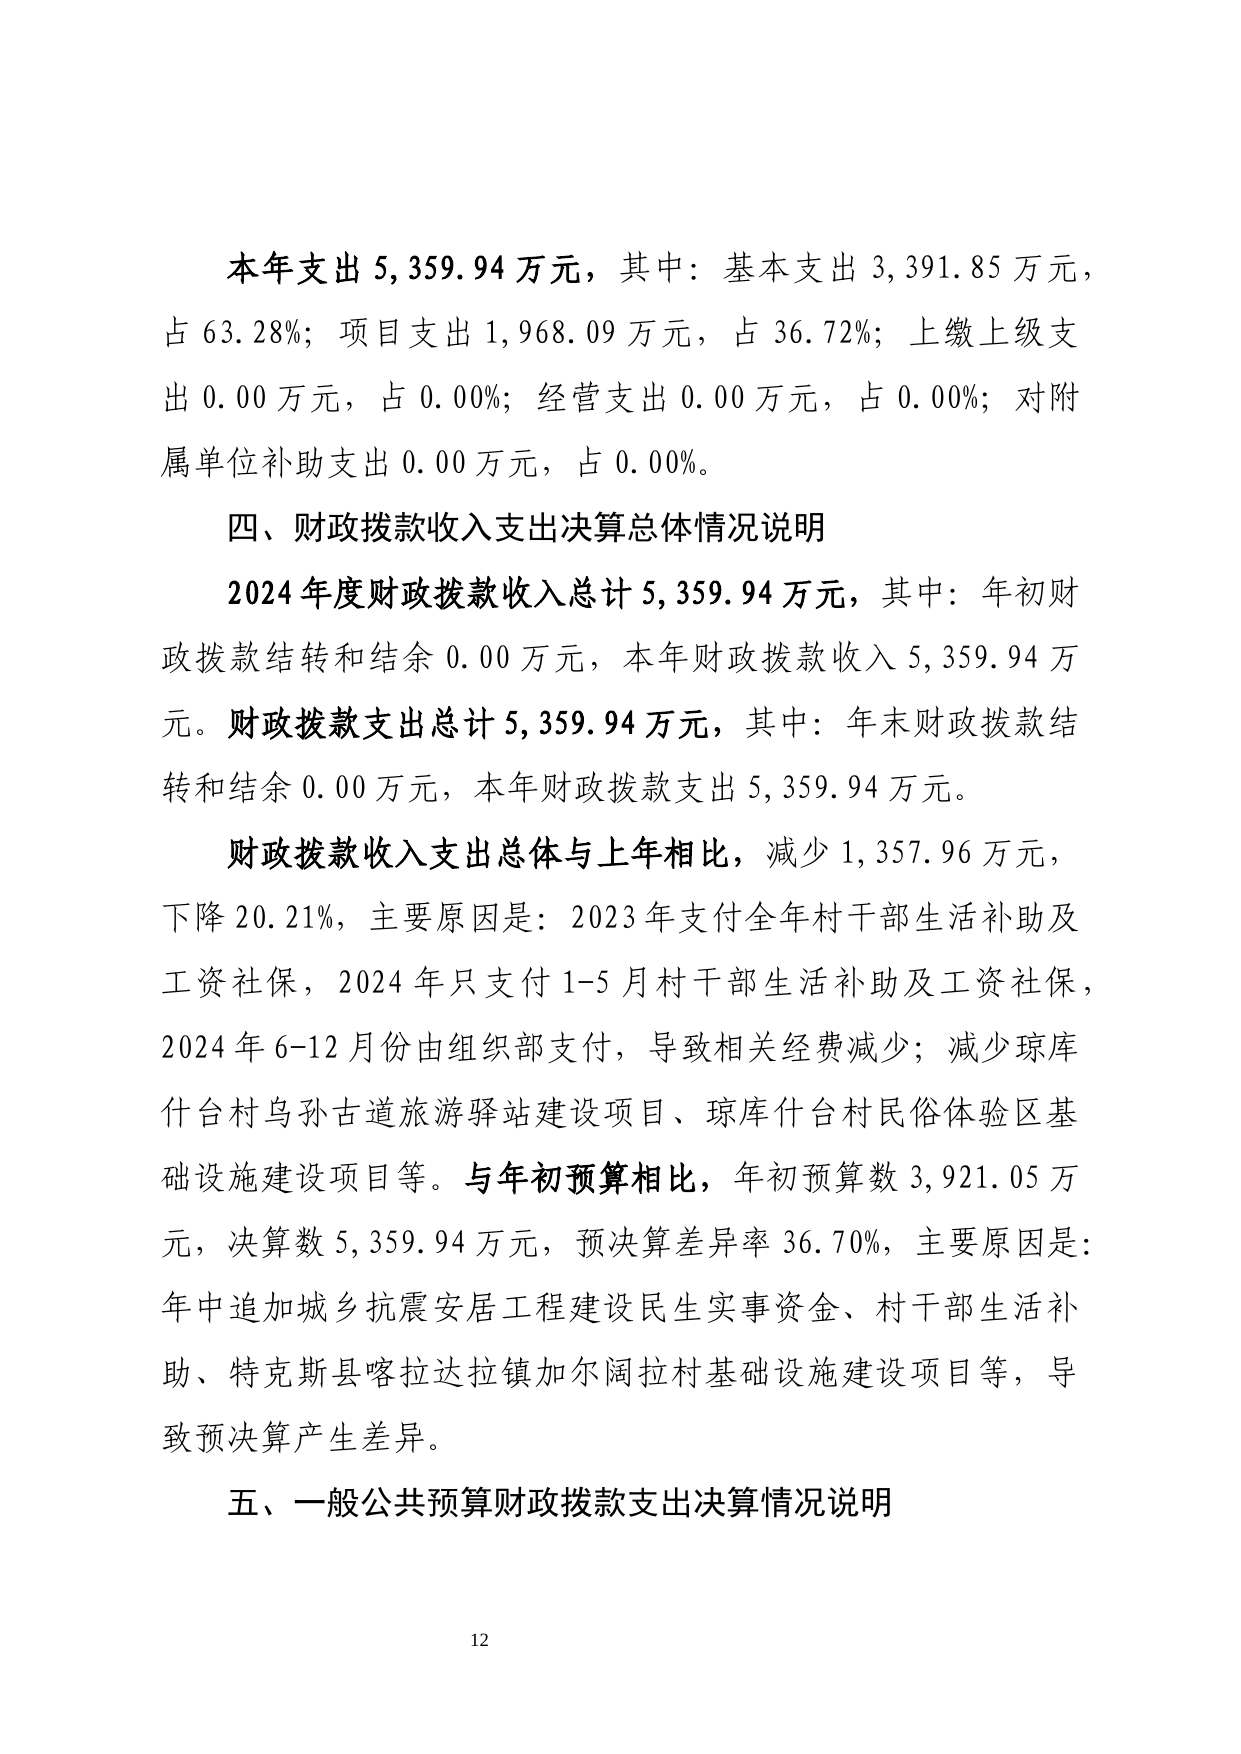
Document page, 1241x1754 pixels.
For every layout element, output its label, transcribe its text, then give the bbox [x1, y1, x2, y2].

text 2024年度财政拨款收入总计5,359.94万元，其中：年初财政拨款结转和结余0.00万元，本年财政拨款收入5,359.94万元。财政拨款支出总计5,359.94万元，其中：年末财政拨款结转和结余0.00万元，本年财政拨款支出5,359.94万元。 [159, 558, 1081, 818]
text 财政拨款收入支出总体与上年相比，减少1,357.96万元，下降20.21%，主要原因是：2023年支付全年村干部生活补助及工资社保，2024年只支付1-5月村干部生活补助及工资社保，2024年6-12月份由组织部支付，导致相关经费减少；减少琼库什台村乌孙古道旅游驿站建设项目、琼库什台村民俗体验区基础设施建设项目等。与年初预算相比，年初预算数3,921.05万元，决算数5,359.94万元，预决算差异率36.70%，主要原因是：年中追加城乡抗震安居工程建设民生实事资金、村干部生活补助、特克斯县喀拉达拉镇加尔阔拉村基础设施建设项目等，导致预决算产生差异。 [159, 818, 1081, 1468]
text 本年支出5,359.94万元，其中：基本支出3,391.85万元，占63.28%；项目支出1,968.09万元，占36.72%；上缴上级支出0.00万元，占0.00%；经营支出0.00万元，占0.00%；对附属单位补助支出0.00万元，占0.00%。 [159, 233, 1081, 493]
text 四、财政拨款收入支出决算总体情况说明 [159, 493, 1081, 558]
text 五、一般公共预算财政拨款支出决算情况说明 [159, 1468, 1081, 1533]
